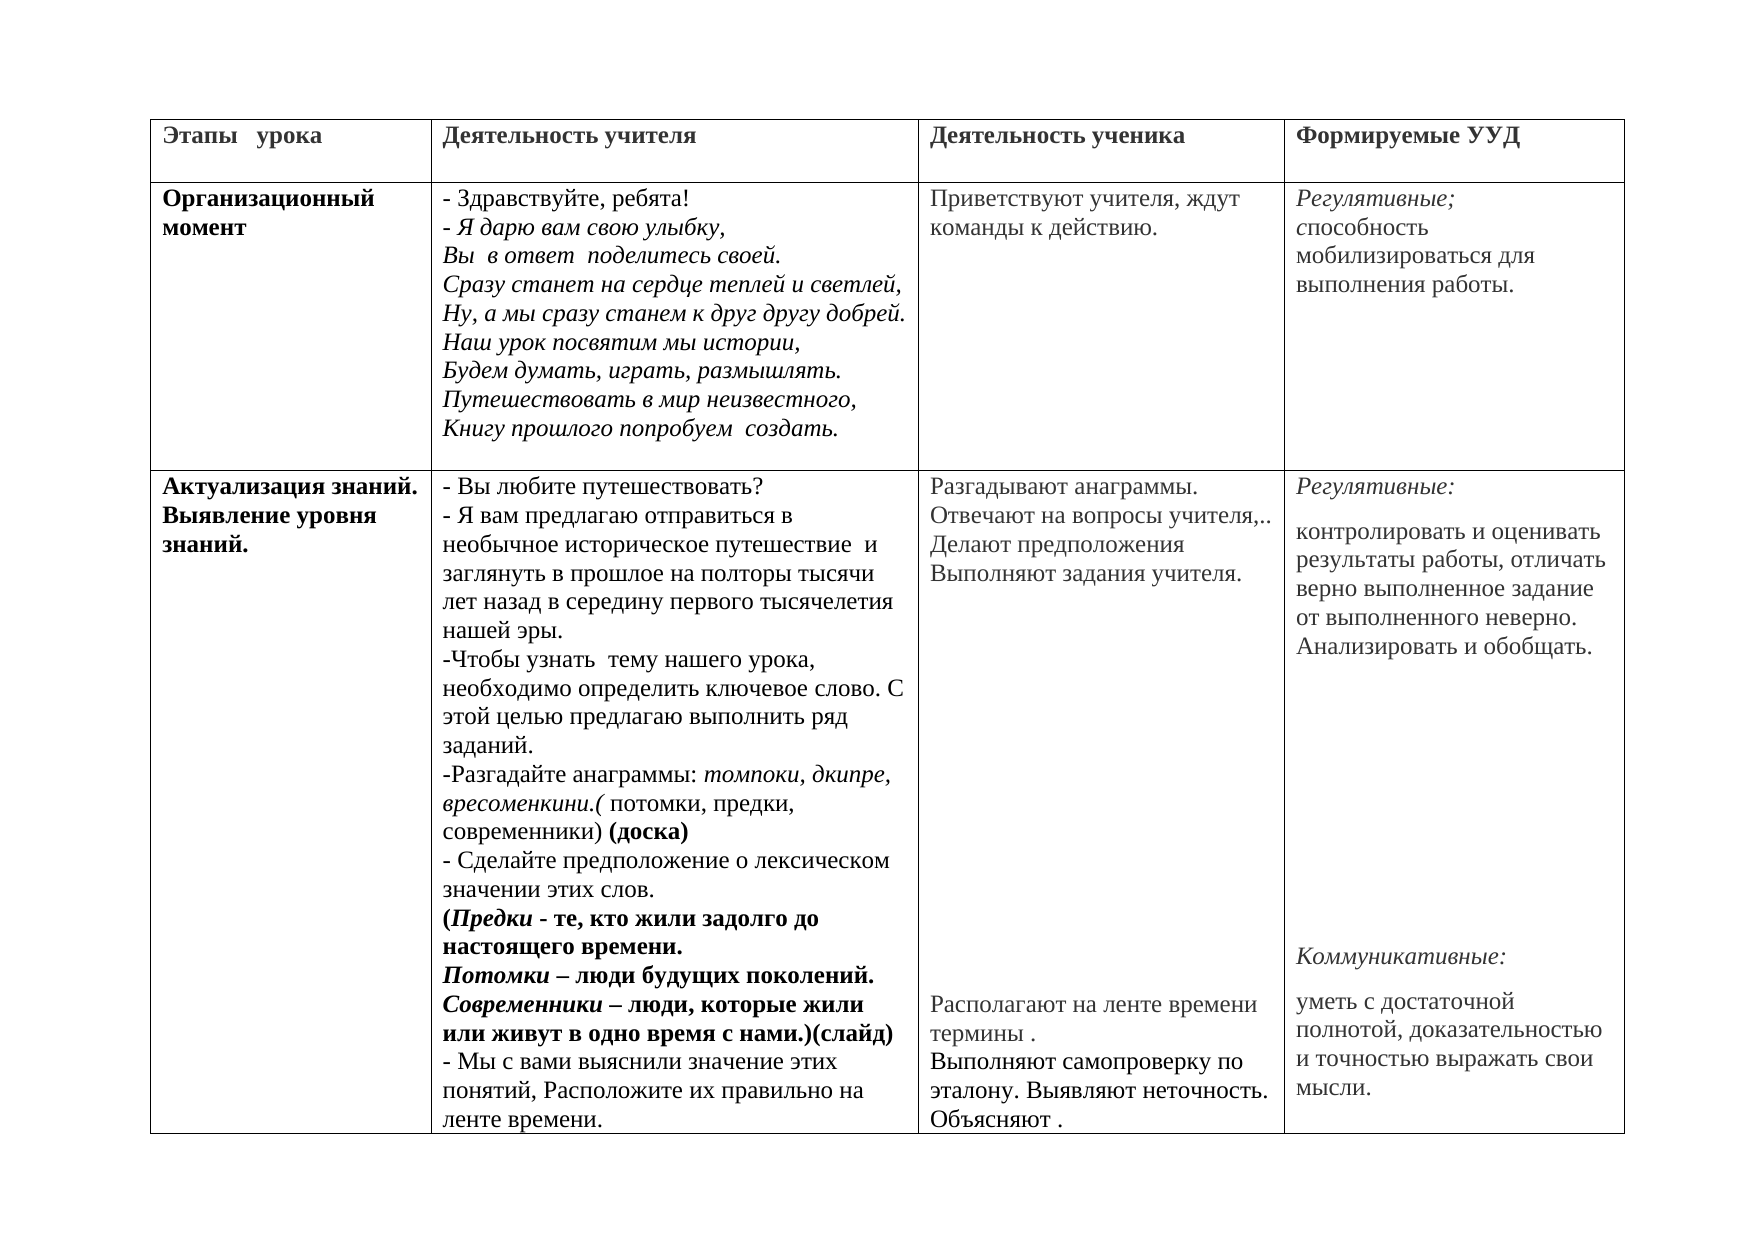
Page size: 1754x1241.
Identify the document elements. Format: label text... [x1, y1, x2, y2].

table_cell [151, 471, 431, 1133]
table_cell Организационный момент [151, 183, 431, 470]
table_cell Регулятивные; способность мобилизироваться для выполнения работы. [1285, 183, 1624, 470]
table_header Этапы урока [151, 120, 431, 182]
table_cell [432, 471, 918, 1133]
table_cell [1285, 471, 1624, 1133]
table_header Деятельность учителя [432, 120, 918, 182]
table_header Деятельность ученика [919, 120, 1284, 182]
table_cell - Здравствуйте, ребята! - Я дарю вам свою улыбку, Вы в ответ поделитесь своей. Сразу станет на сердце теплей и светлей, Ну, а мы сразу станем к друг другу добрей. Наш урок посвятим мы истории, Будем думать, играть, размышлять. Путешествовать в мир неизвестного, Книгу прошлого попробуем создать. [432, 183, 918, 470]
table_cell Приветствуют учителя, ждут команды к действию. [919, 183, 1284, 470]
table_header Формируемые УУД [1285, 120, 1624, 182]
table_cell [919, 471, 1284, 1133]
